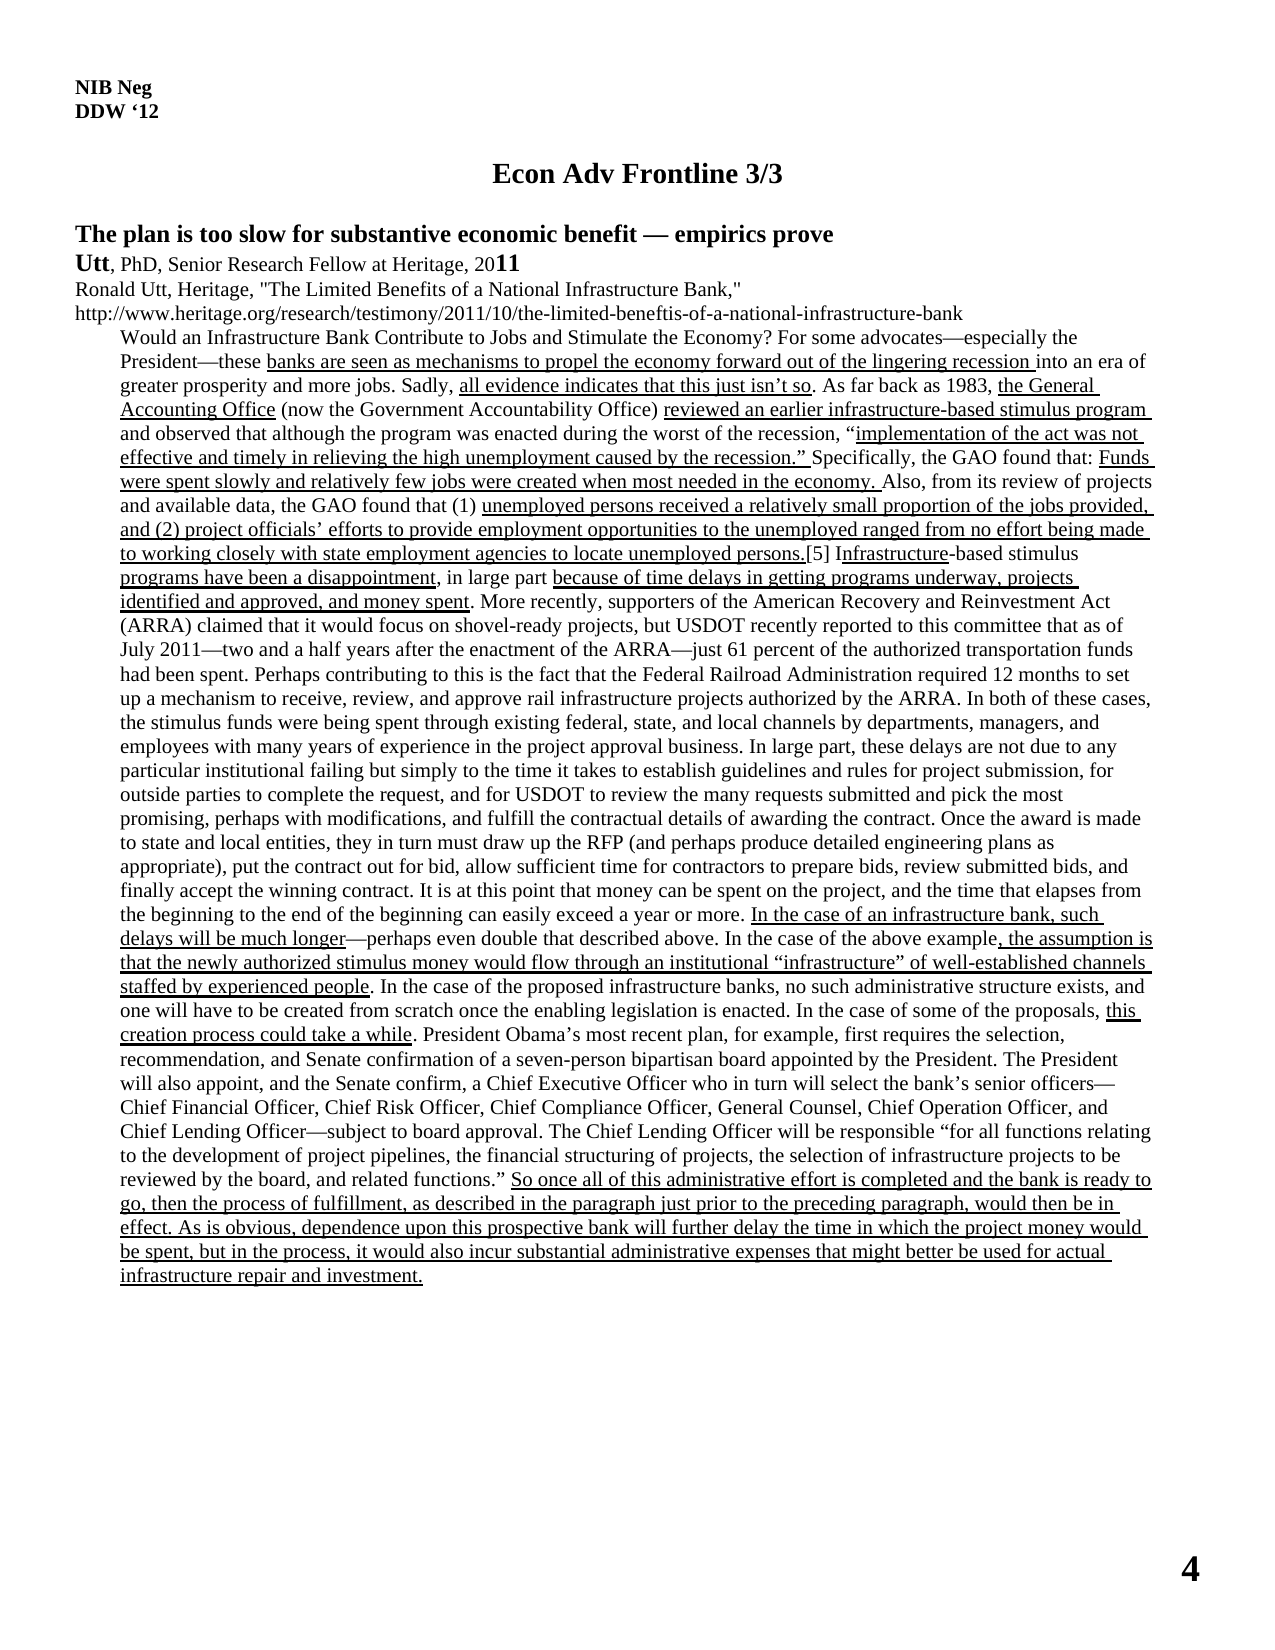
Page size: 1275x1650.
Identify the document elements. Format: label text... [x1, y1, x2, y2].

text The plan is too slow for substantive economic benefit — empirics prove [75, 219, 1200, 248]
text Ronald Utt, Heritage, "The Limited Benefits of a National Infrastructure Bank," http://www.heritage.org/research/testimony/2011/10/the-limited-beneftis-of-a-national-infrastructure-bank [75, 276, 1200, 324]
subtitle Econ Adv Frontline 3/3 [75, 157, 1200, 190]
text Utt, PhD, Senior Research Fellow at Heritage, 2011 [75, 248, 1200, 276]
text Would an Infrastructure Bank Contribute to Jobs and Stimulate the Economy? For some advocates—especially the President—these banks are seen as mechanisms to propel the economy forward out of the lingering recession into an era of greater prosperity and more jobs. Sadly, all evidence indicates that this just isn’t so. As far back as 1983, the General Accounting Office (now the Government Accountability Office) reviewed an earlier infrastructure-based stimulus program and observed that although the program was enacted during the worst of the recession, “implementation of the act was not effective and timely in relieving the high unemployment caused by the recession.” Specifically, the GAO found that: Funds were spent slowly and relatively few jobs were created when most needed in the economy. Also, from its review of projects and available data, the GAO found that (1) unemployed persons received a relatively small proportion of the jobs provided, and (2) project officials’ efforts to provide em­ployment opportunities to the unemployed ranged from no effort being made to work­ing closely with state employment agencies to locate unemployed persons.[5] Infrastructure-based stimulus programs have been a disappointment, in large part because of time delays in getting programs underway, projects identified and approved, and money spent. More recently, supporters of the American Recovery and Reinvestment Act (ARRA) claimed that it would focus on shovel-ready projects, but USDOT recently reported to this committee that as of July 2011—two and a half years after the enactment of the ARRA—just 61 percent of the authorized transportation funds had been spent. Perhaps contributing to this is the fact that the Federal Railroad Administration required 12 months to set up a mechanism to receive, review, and approve rail infrastructure projects authorized by the ARRA. In both of these cases, the stimulus funds were being spent through existing federal, state, and local channels by departments, managers, and employees with many years of experience in the project approval business. In large part, these delays are not due to any particular institutional failing but simply to the time it takes to establish guidelines and rules for project submission, for outside parties to complete the request, and for USDOT to review the many requests submitted and pick the most promising, perhaps with modifications, and fulfill the contractual details of awarding the contract. Once the award is made to state and local entities, they in turn must draw up the RFP (and perhaps produce detailed engineering plans as appropriate), put the contract out for bid, allow sufficient time for contractors to prepare bids, review submitted bids, and finally accept the winning contract. It is at this point that money can be spent on the project, and the time that elapses from the beginning to the end of the beginning can easily exceed a year or more. In the case of an infrastructure bank, such delays will be much longer—perhaps even double that described above. In the case of the above example, the assumption is that the newly authorized stimulus money would flow through an institutional “infrastructure” of well-established channels staffed by experienced people. In the case of the proposed infrastructure banks, no such administrative structure exists, and one will have to be created from scratch once the enabling legislation is enacted. In the case of some of the proposals, this creation process could take a while. President Obama’s most recent plan, for example, first requires the selection, recommendation, and Senate confirmation of a seven-person bipartisan board appointed by the President. The President will also appoint, and the Senate confirm, a Chief Executive Officer who in turn will select the bank’s senior officers—Chief Financial Officer, Chief Risk Officer, Chief Compliance Officer, General Counsel, Chief Operation Officer, and Chief Lending Officer—subject to board approval. The Chief Lending Officer will be responsible “for all functions relating to the development of project pipelines, the financial structuring of projects, the selection of infrastructure projects to be reviewed by the board, and related functions.” So once all of this administrative effort is completed and the bank is ready to go, then the process of fulfillment, as described in the paragraph just prior to the preceding paragraph, would then be in effect. As is obvious, dependence upon this prospective bank will further delay the time in which the project money would be spent, but in the process, it would also incur substantial administrative expenses that might better be used for actual infrastructure repair and investment. [120, 324, 1155, 1287]
